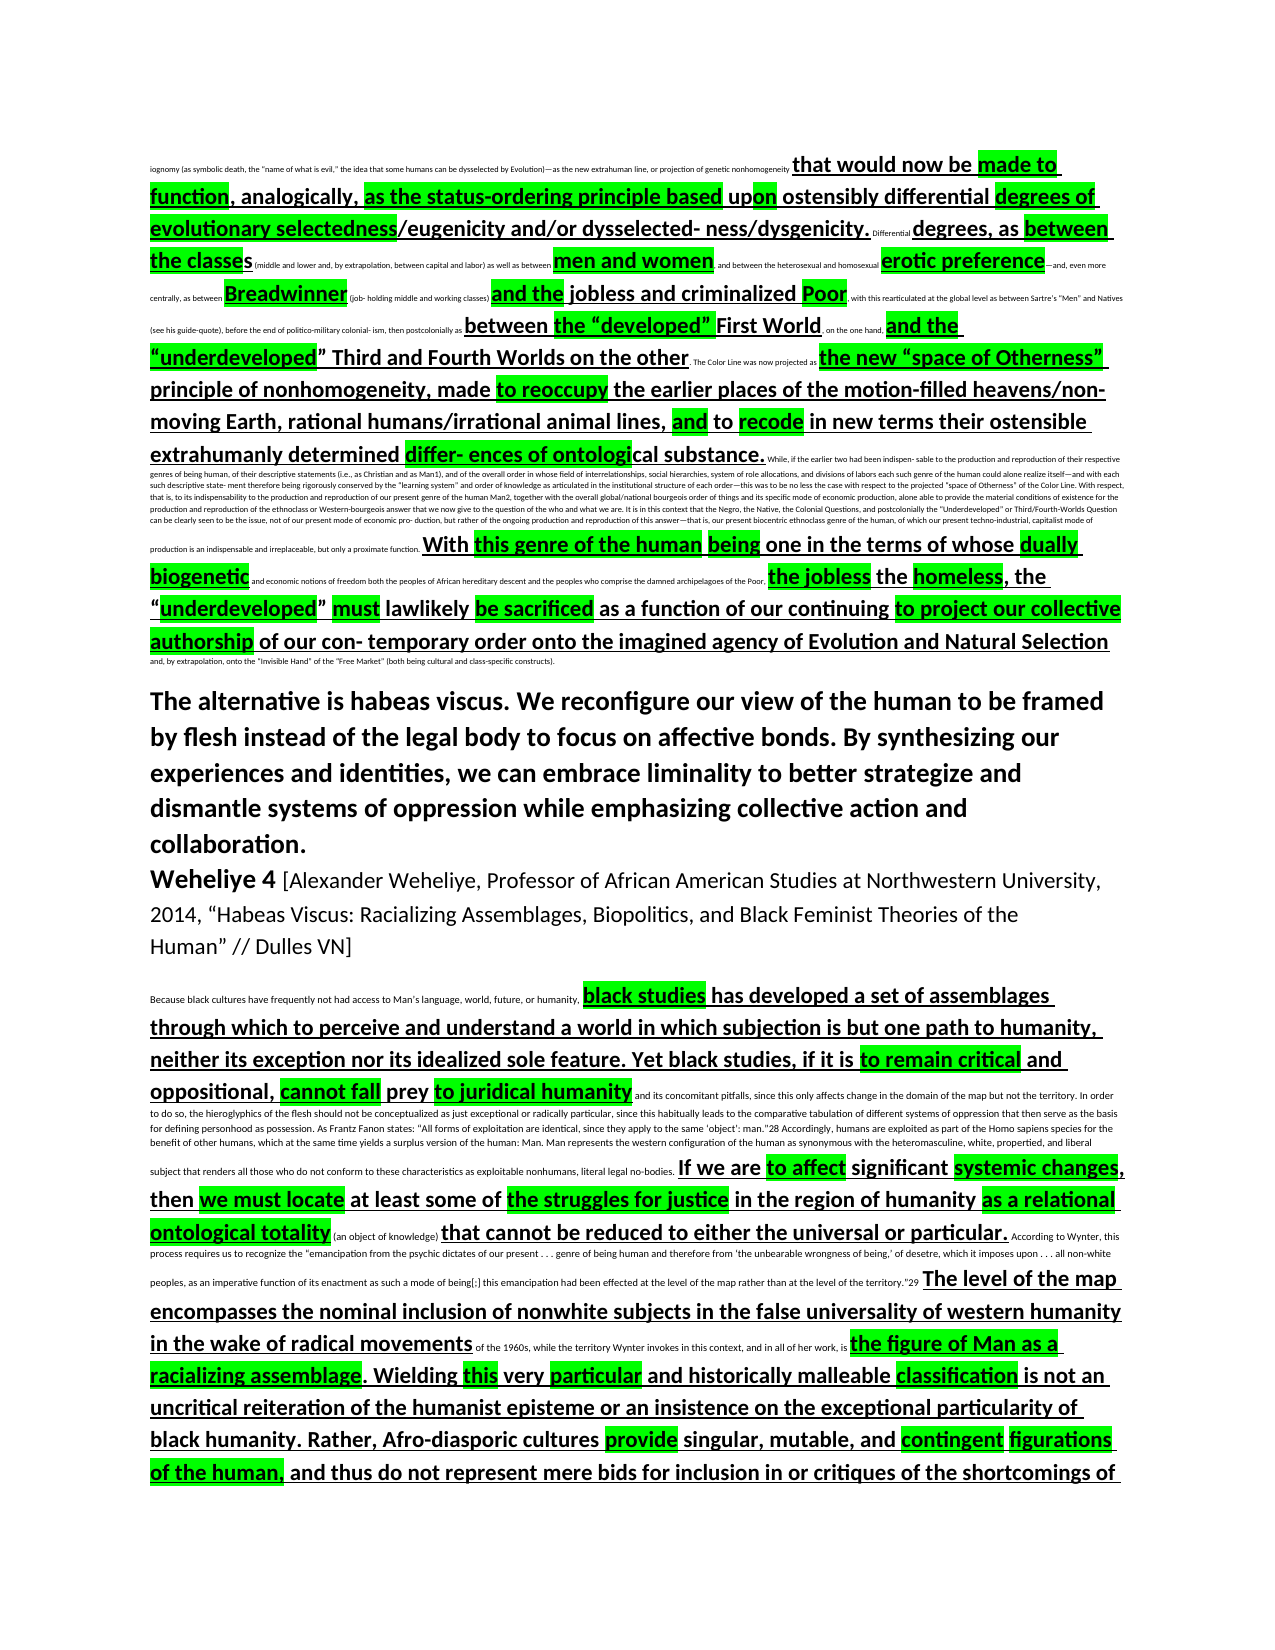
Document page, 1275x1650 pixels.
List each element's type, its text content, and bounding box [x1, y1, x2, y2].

subtitle The alternative is habeas viscus. We reconfigure our view of the human to be framed by flesh instead of the legal body to focus on affective bonds. By synthesizing our experiences and identities, we can embrace liminality to better strategize and dismantle systems of oppression while emphasizing collective action and collaboration. [150, 684, 1125, 860]
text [150, 981, 1125, 1486]
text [150, 150, 1125, 666]
text Weheliye 4 [Alexander Weheliye, Professor of African American Studies at Northwestern University, 2014, “Habeas Viscus: Racializing Assemblages, Biopolitics, and Black Feminist Theories of the Human” // Dulles VN] [150, 863, 1125, 960]
